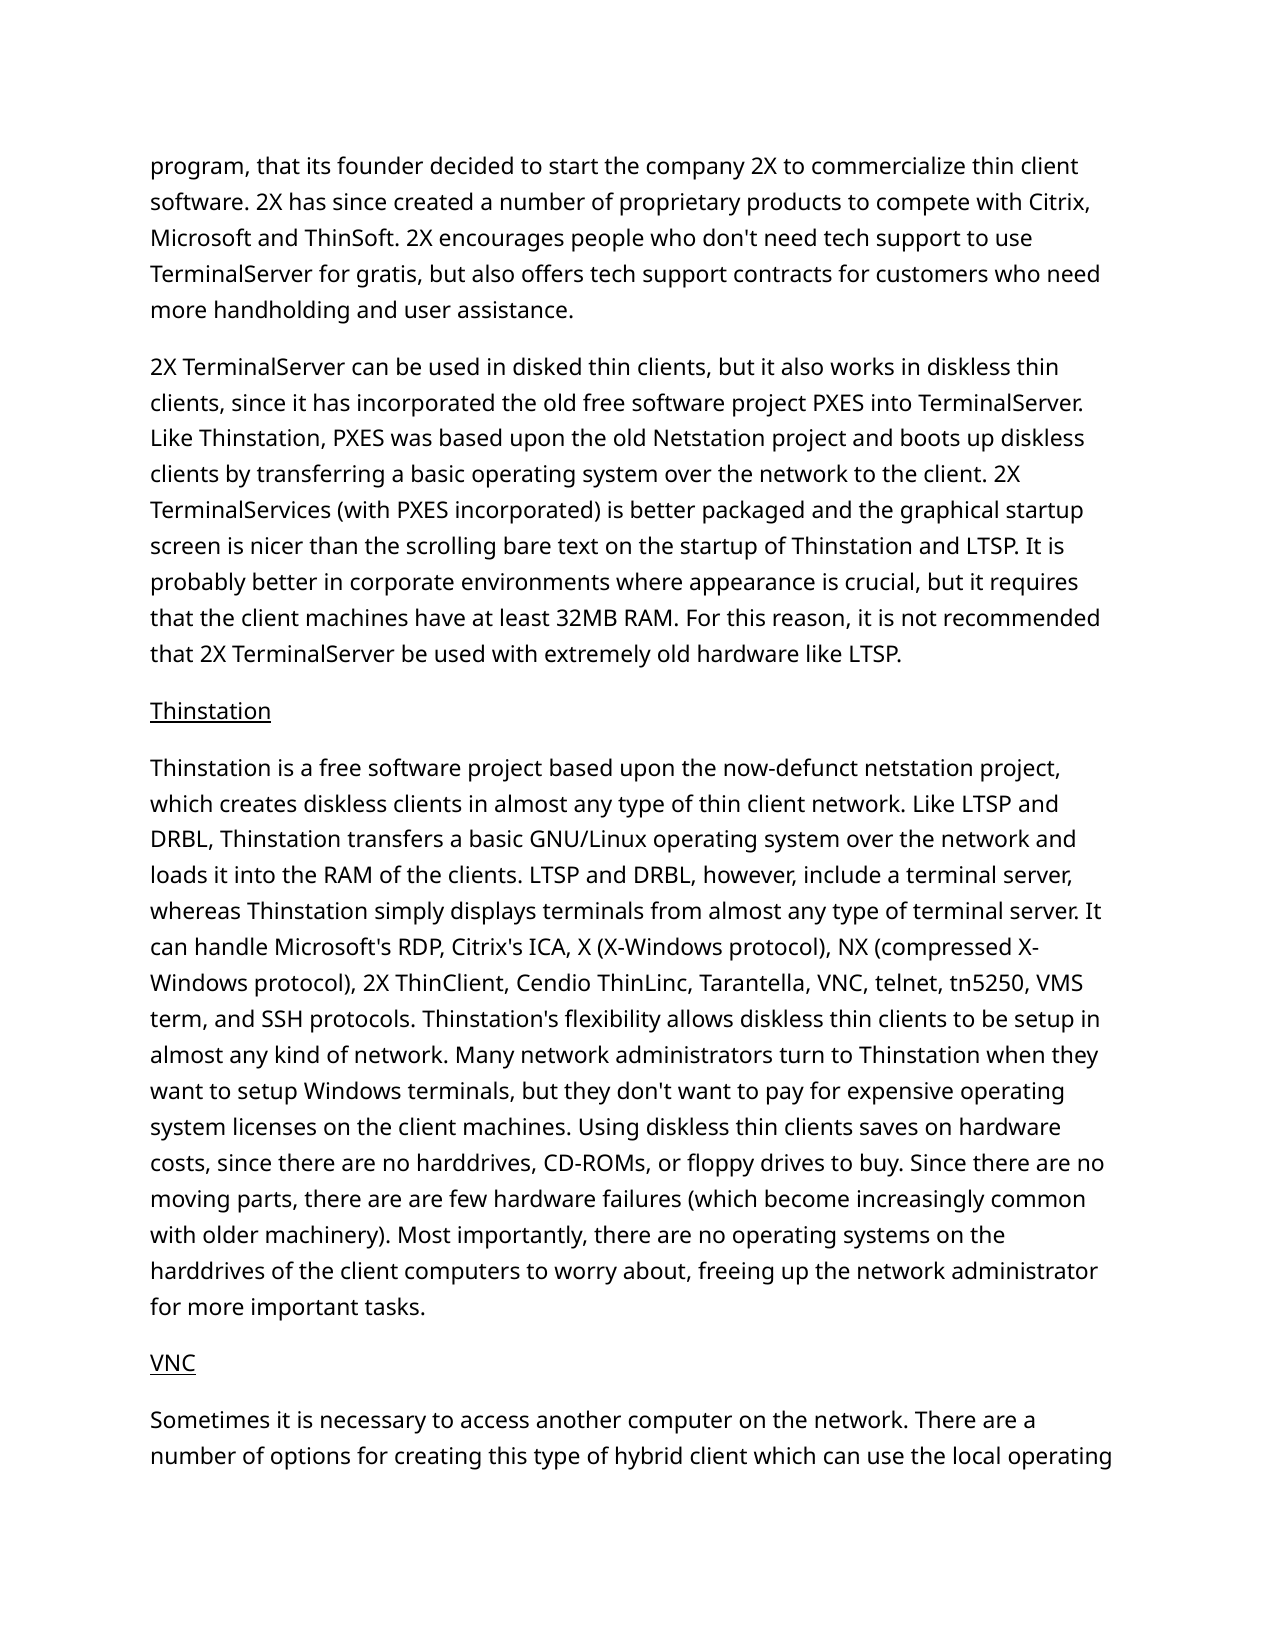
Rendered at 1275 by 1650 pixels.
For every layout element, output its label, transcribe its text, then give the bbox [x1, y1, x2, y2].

list VNC [150, 1347, 1125, 1379]
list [150, 1404, 1125, 1471]
list Thinstation is a free software project based upon the now-defunct netstation project, which creates diskless clients in almost any type of thin client network. Like LTSP and DRBL, Thinstation transfers a basic GNU/Linux operating system over the network and loads it into the RAM of the clients. LTSP and DRBL, however, include a terminal server, whereas Thinstation simply displays terminals from almost any type of terminal server. It can handle Microsoft's RDP, Citrix's ICA, X (X-Windows protocol), NX (compressed X-Windows protocol), 2X ThinClient, Cendio ThinLinc, Tarantella, VNC, telnet, tn5250, VMS term, and SSH protocols. Thinstation's flexibility allows diskless thin clients to be setup in almost any kind of network. Many network administrators turn to Thinstation when they want to setup Windows terminals, but they don't want to pay for expensive operating system licenses on the client machines. Using diskless thin clients saves on hardware costs, since there are no harddrives, CD-ROMs, or floppy drives to buy. Since there are no moving parts, there are are few hardware failures (which become increasingly common with older machinery). Most importantly, there are no operating systems on the harddrives of the client computers to worry about, freeing up the network administrator for more important tasks. [150, 752, 1125, 1322]
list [150, 150, 1125, 325]
list Thinstation [150, 695, 1125, 726]
list 2X TerminalServer can be used in disked thin clients, but it also works in diskless thin clients, since it has incorporated the old free software project PXES into TerminalServer. Like Thinstation, PXES was based upon the old Netstation project and boots up diskless clients by transferring a basic operating system over the network to the client. 2X TerminalServices (with PXES incorporated) is better packaged and the graphical startup screen is nicer than the scrolling bare text on the startup of Thinstation and LTSP. It is probably better in corporate environments where appearance is crucial, but it requires that the client machines have at least 32MB RAM. For this reason, it is not recommended that 2X TerminalServer be used with extremely old hardware like LTSP. [150, 351, 1125, 669]
